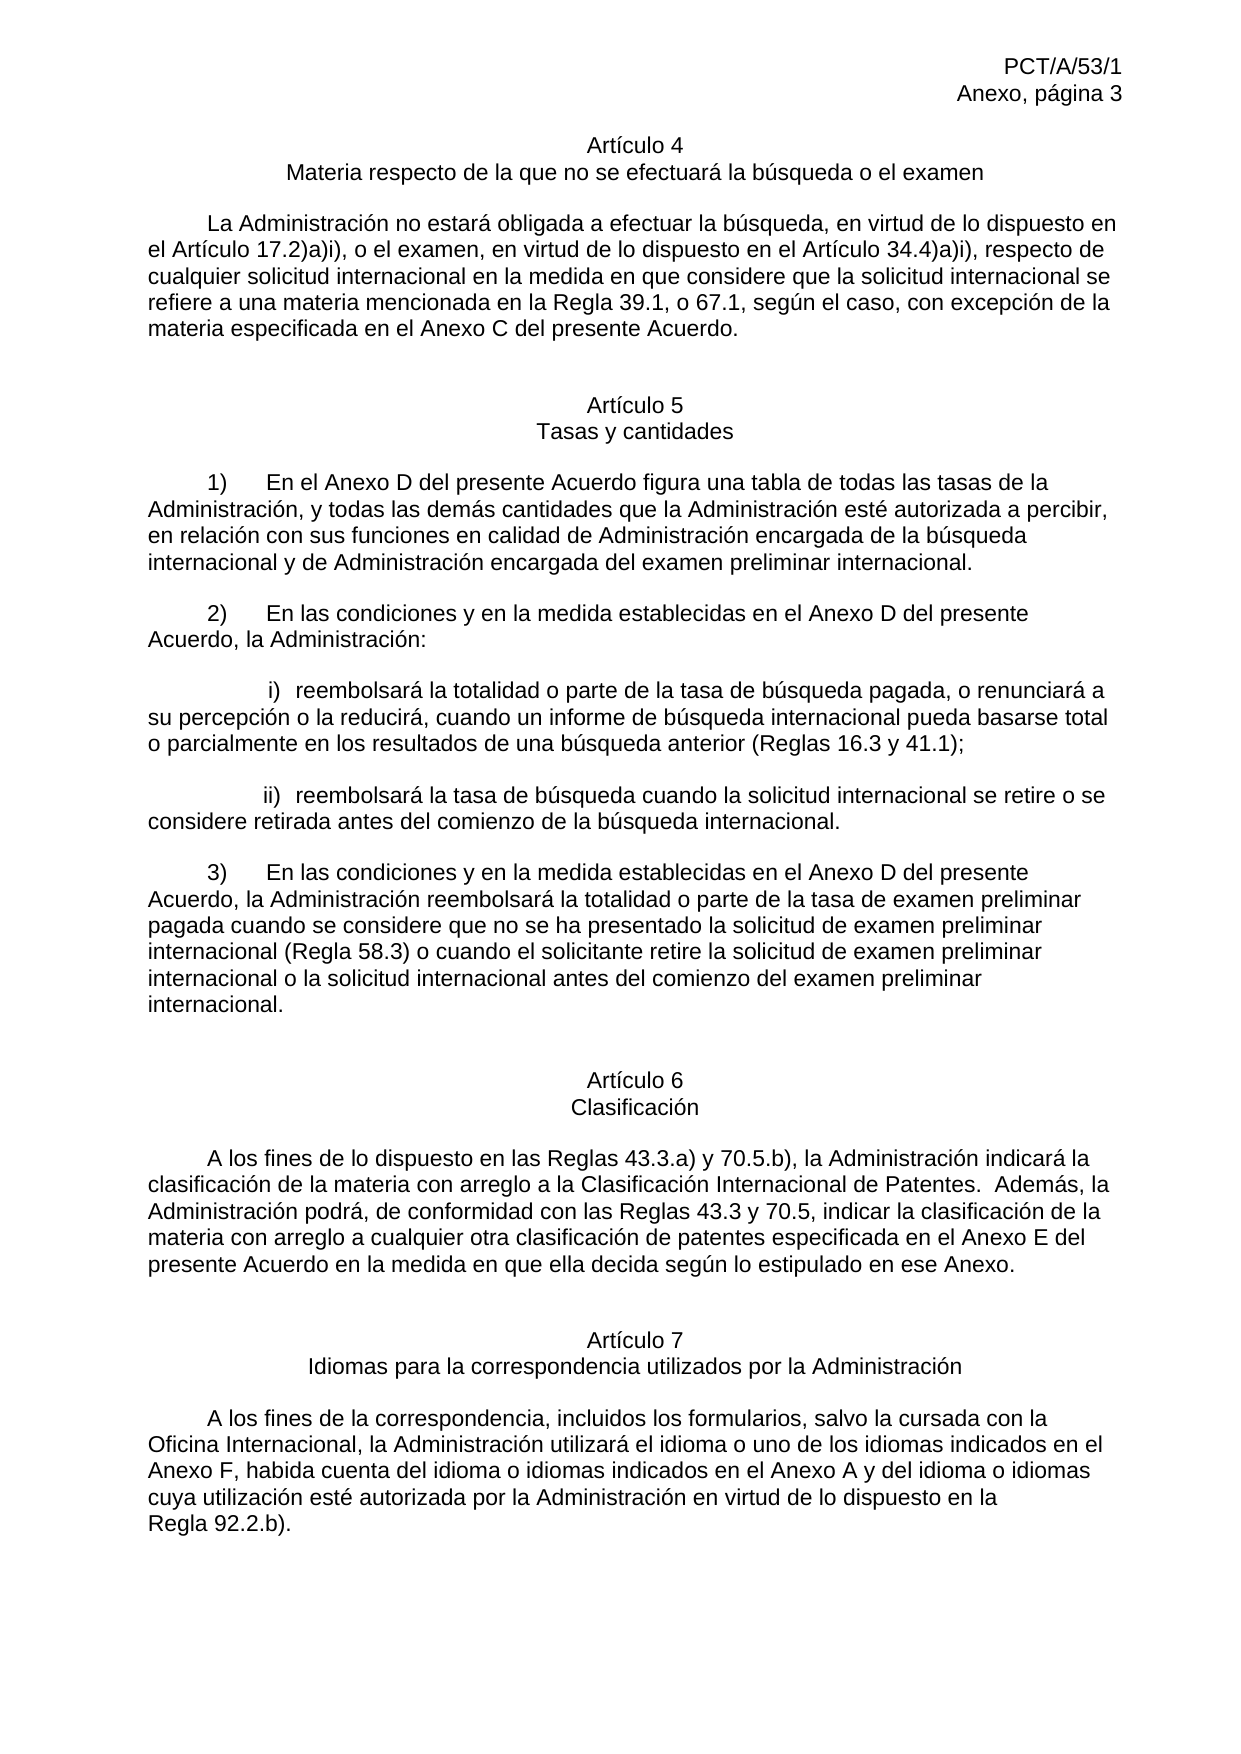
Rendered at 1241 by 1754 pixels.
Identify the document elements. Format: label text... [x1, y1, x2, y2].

subtitle Artículo 6 Clasificación [148, 1067, 1122, 1120]
text 2) En las condiciones y en la medida establecidas en el Anexo D del presente Acuerdo, la Administración: [148, 600, 1122, 652]
subtitle Artículo 5 Tasas y cantidades [148, 392, 1122, 444]
subtitle Artículo 4 Materia respecto de la que no se efectuará la búsqueda o el examen [148, 132, 1122, 185]
subtitle Artículo 7 Idiomas para la correspondencia utilizados por la Administración [148, 1327, 1122, 1379]
text ii) reembolsará la tasa de búsqueda cuando la solicitud internacional se retire o se considere retirada antes del comienzo de la búsqueda internacional. [148, 782, 1122, 834]
text A los fines de lo dispuesto en las Reglas 43.3.a) y 70.5.b), la Administración indicará la clasificación de la materia con arreglo a la Clasificación Internacional de Patentes. Además, la Administración podrá, de conformidad con las Reglas 43.3 y 70.5, indicar la clasificación de la materia con arreglo a cualquier otra clasificación de patentes especificada en el Anexo E del presente Acuerdo en la medida en que ella decida según lo estipulado en ese Anexo. [148, 1145, 1122, 1277]
text A los fines de la correspondencia, incluidos los formularios, salvo la cursada con la Oficina Internacional, la Administración utilizará el idioma o uno de los idiomas indicados en el Anexo F, habida cuenta del idioma o idiomas indicados en el Anexo A y del idioma o idiomas cuya utilización esté autorizada por la Administración en virtud de lo dispuesto en la Regla 92.2.b). [148, 1404, 1122, 1536]
text i) reembolsará la totalidad o parte de la tasa de búsqueda pagada, o renunciará a su percepción o la reducirá, cuando un informe de búsqueda internacional pueda basarse total o parcialmente en los resultados de una búsqueda anterior (Reglas 16.3 y 41.1); [148, 677, 1122, 757]
text 3) En las condiciones y en la medida establecidas en el Anexo D del presente Acuerdo, la Administración reembolsará la totalidad o parte de la tasa de examen preliminar pagada cuando se considere que no se ha presentado la solicitud de examen preliminar internacional (Regla 58.3) o cuando el solicitante retire la solicitud de examen preliminar internacional o la solicitud internacional antes del comienzo del examen preliminar internacional. [148, 859, 1122, 1017]
text La Administración no estará obligada a efectuar la búsqueda, en virtud de lo dispuesto en el Artículo 17.2)a)i), o el examen, en virtud de lo dispuesto en el Artículo 34.4)a)i), respecto de cualquier solicitud internacional en la medida en que considere que la solicitud internacional se refiere a una materia mencionada en la Regla 39.1, o 67.1, según el caso, con excepción de la materia especificada en el Anexo C del presente Acuerdo. [148, 210, 1122, 342]
text 1) En el Anexo D del presente Acuerdo figura una tabla de todas las tasas de la Administración, y todas las demás cantidades que la Administración esté autorizada a percibir, en relación con sus funciones en calidad de Administración encargada de la búsqueda internacional y de Administración encargada del examen preliminar internacional. [148, 469, 1122, 575]
